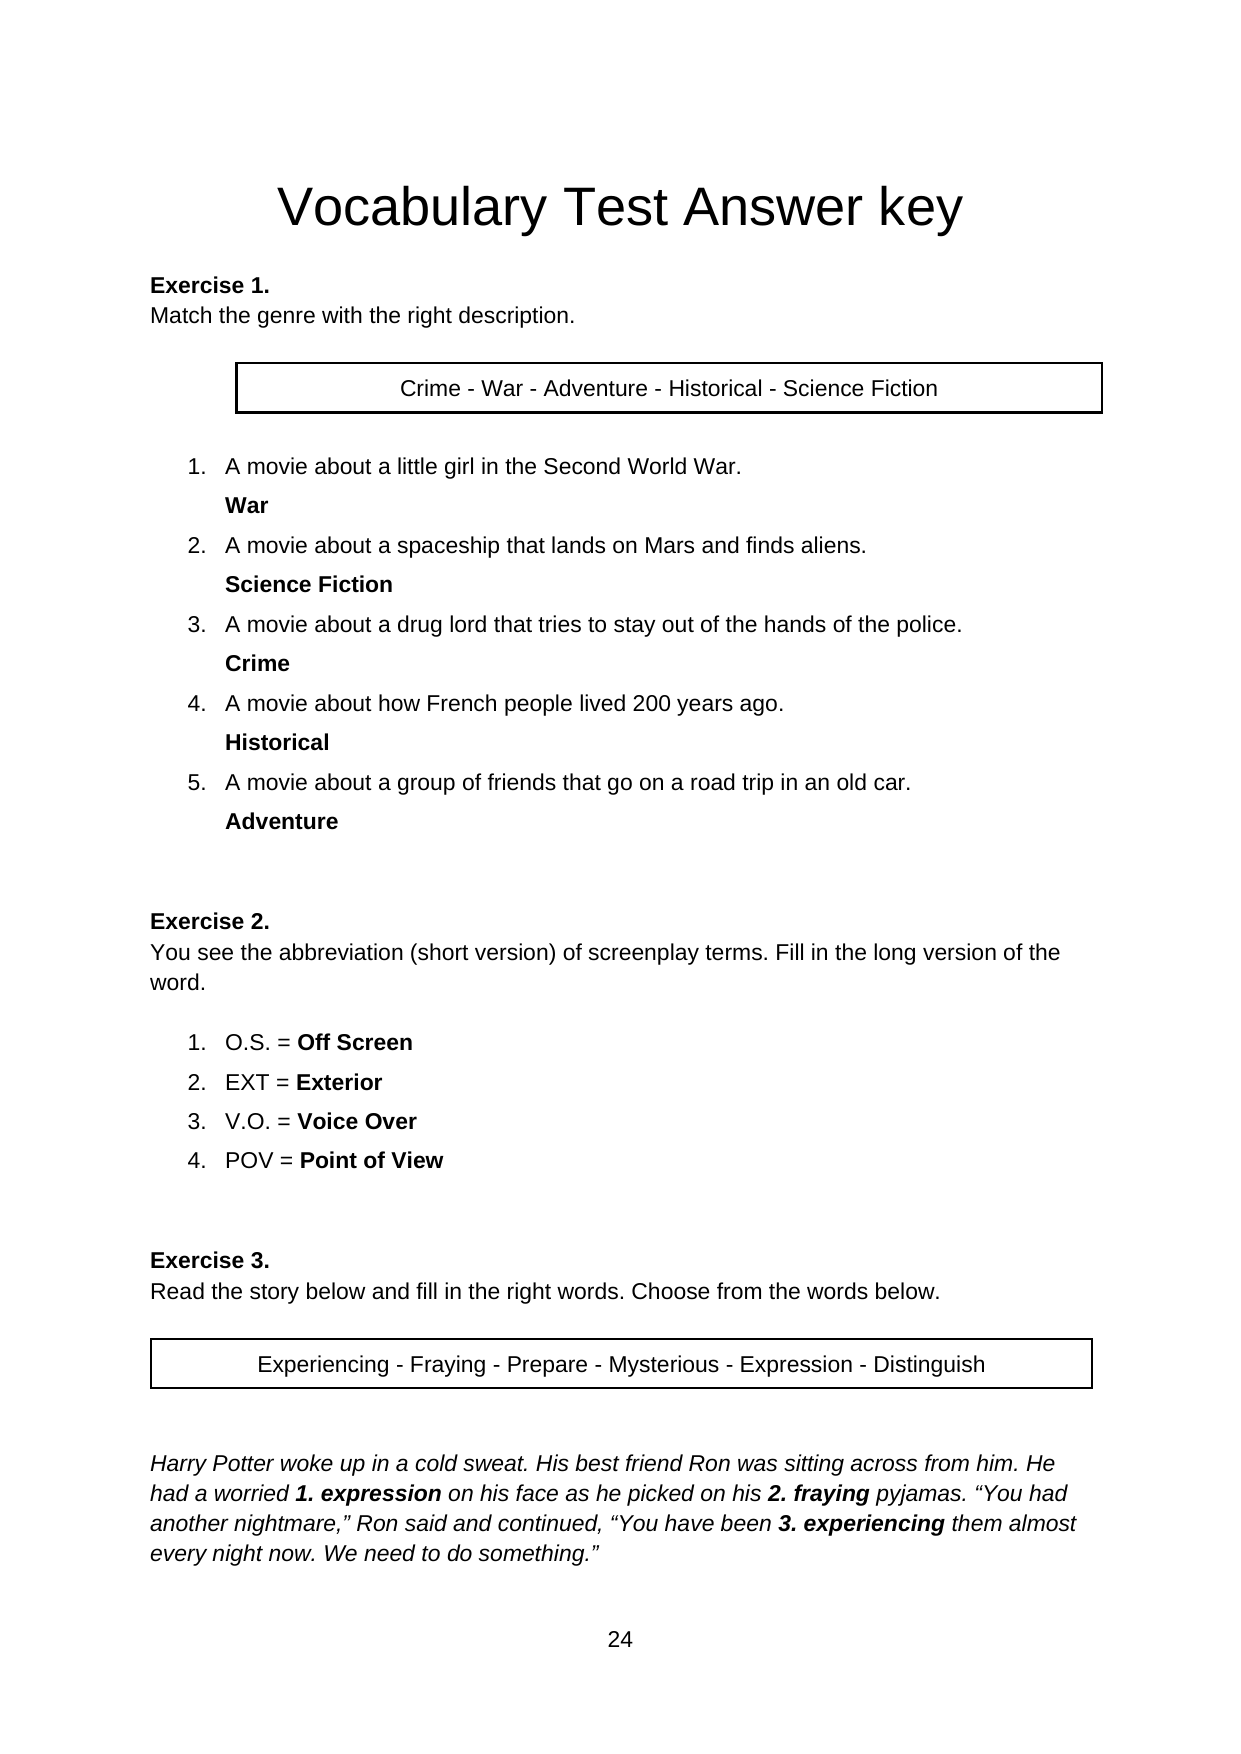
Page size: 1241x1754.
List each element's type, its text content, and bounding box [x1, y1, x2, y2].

list A movie about how French people lived 200 years ago. [187, 690, 1090, 716]
list A movie about a little girl in the Second World War. [187, 453, 1090, 479]
list A movie about a group of friends that go on a road trip in an old car. [187, 769, 1090, 795]
text Science Fiction [225, 571, 1090, 598]
text Exercise 2. [150, 908, 1090, 934]
list EXT = Exterior [187, 1068, 1090, 1095]
list POV = Point of View [187, 1147, 1090, 1174]
list V.O. = Voice Over [187, 1108, 1090, 1134]
table_header Experiencing - Fraying - Prepare - Mysterious - Expression - Distinguish [152, 1340, 1091, 1387]
text Exercise 1. [150, 272, 1090, 298]
text Match the genre with the right description. [150, 302, 1090, 328]
text Adventure [225, 808, 1090, 835]
text You see the abbreviation (short version) of screenplay terms. Fill in the long version of the word. [150, 938, 1090, 995]
title Vocabulary Test Answer key [150, 175, 1090, 237]
text Historical [225, 729, 1090, 756]
text Harry Potter woke up in a cold sweat. His best friend Ron was sitting across from him. He had a worried 1. expression on his face as he picked on his 2. fraying pyjamas. “You had another nightmare,” Ron said and continued, “You have been 3. experiencing them almost every night now. We need to do something.” [150, 1450, 1090, 1567]
text War [225, 492, 1090, 519]
table_header Crime - War - Adventure - Historical - Science Fiction [238, 364, 1101, 411]
list A movie about a drug lord that tries to stay out of the hands of the police. [187, 611, 1090, 637]
text Crime [225, 650, 1090, 677]
list O.S. = Off Screen [187, 1029, 1090, 1055]
list A movie about a spaceship that lands on Mars and finds aliens. [187, 532, 1090, 558]
text Read the story below and fill in the right words. Choose from the words below. [150, 1278, 1090, 1304]
text Exercise 3. [150, 1247, 1090, 1274]
